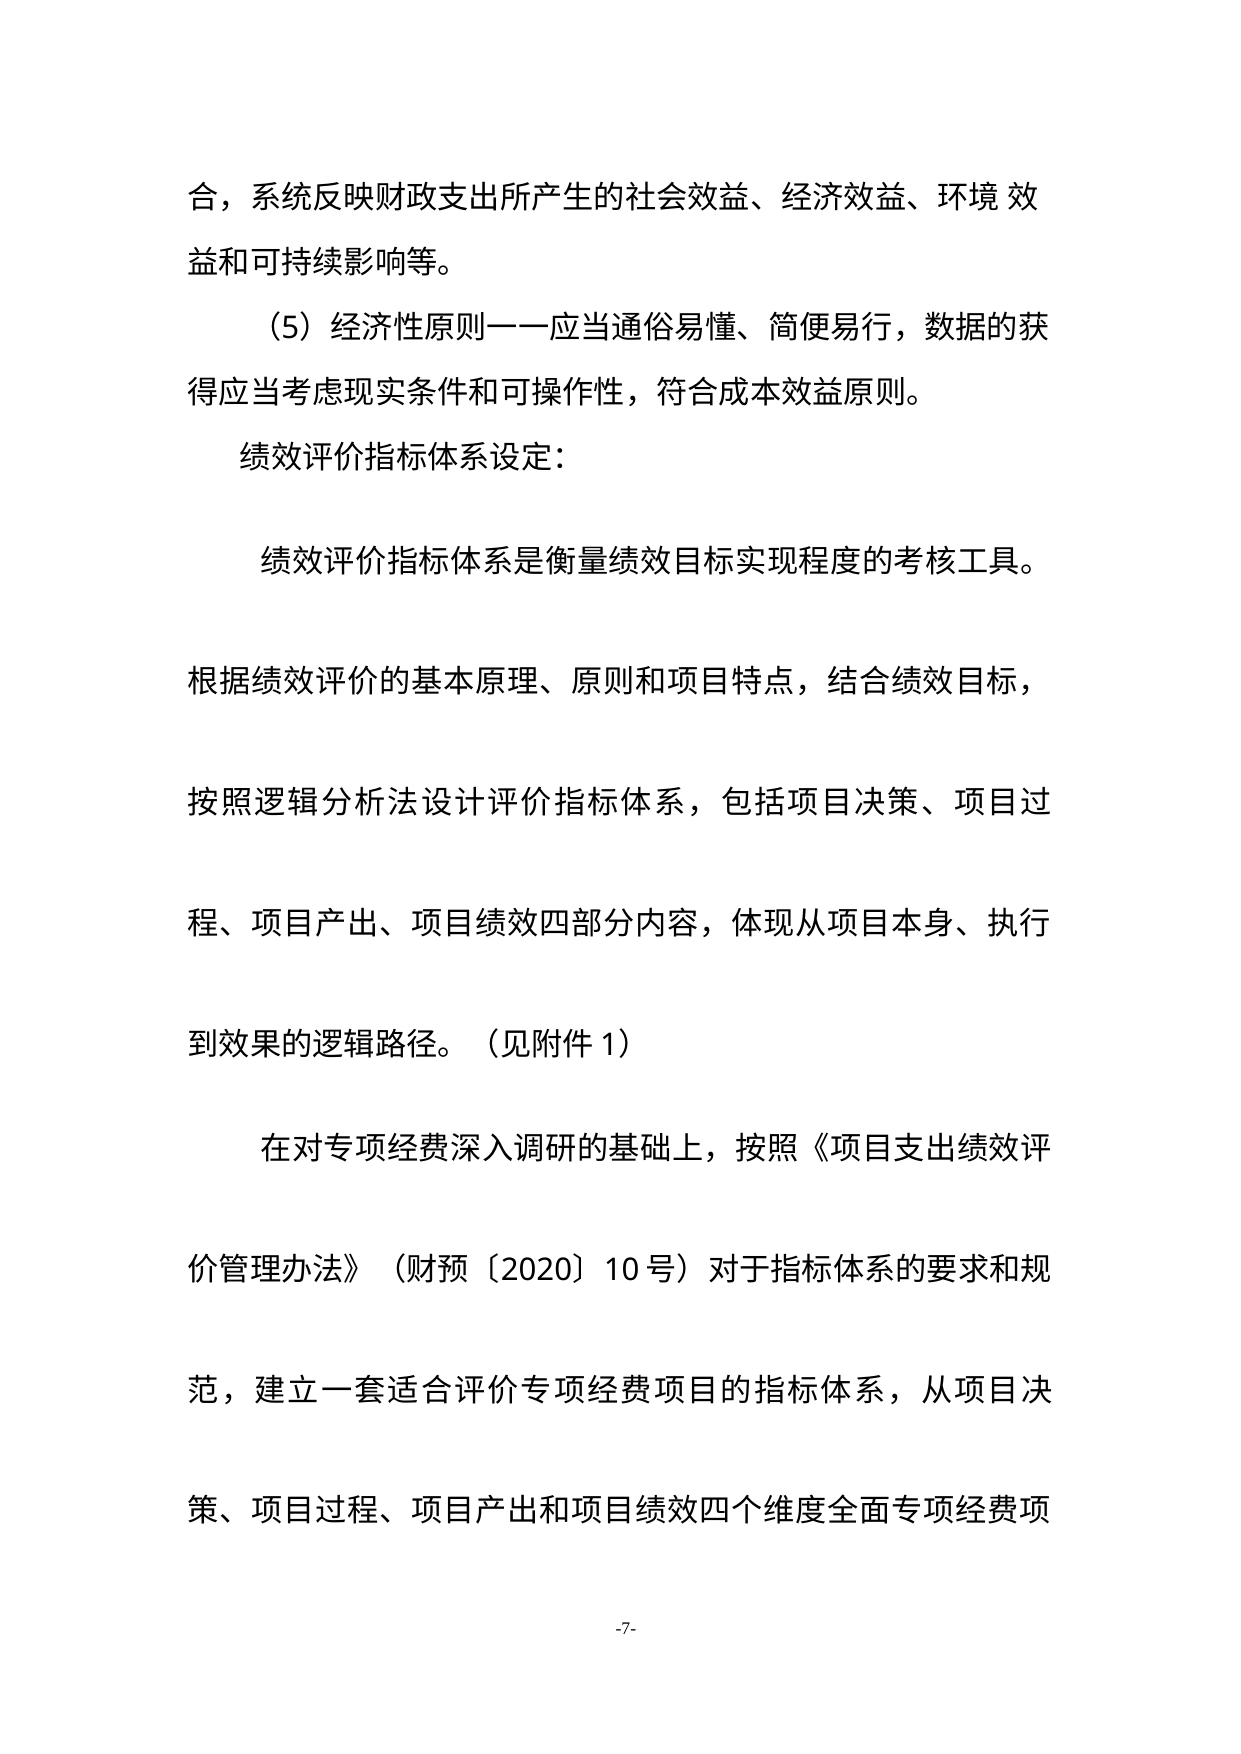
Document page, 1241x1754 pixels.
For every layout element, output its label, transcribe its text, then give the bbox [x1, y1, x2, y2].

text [187, 1113, 1053, 1541]
text （5）经济性原则一一应当通俗易懂、简便易行，数据的获得应当考虑现实条件和可操作性，符合成本效益原则。 [187, 292, 1053, 422]
text 绩效评价指标体系是衡量绩效目标实现程度的考核工具。根据绩效评价的基本原理、原则和项目特点，结合绩效目标，按照逻辑分析法设计评价指标体系，包括项目决策、项目过程、项目产出、项目绩效四部分内容，体现从项目本身、执行到效果的逻辑路径。（见附件1） [187, 526, 1053, 1074]
text 绩效评价指标体系设定： [239, 422, 1053, 487]
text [187, 162, 1053, 292]
